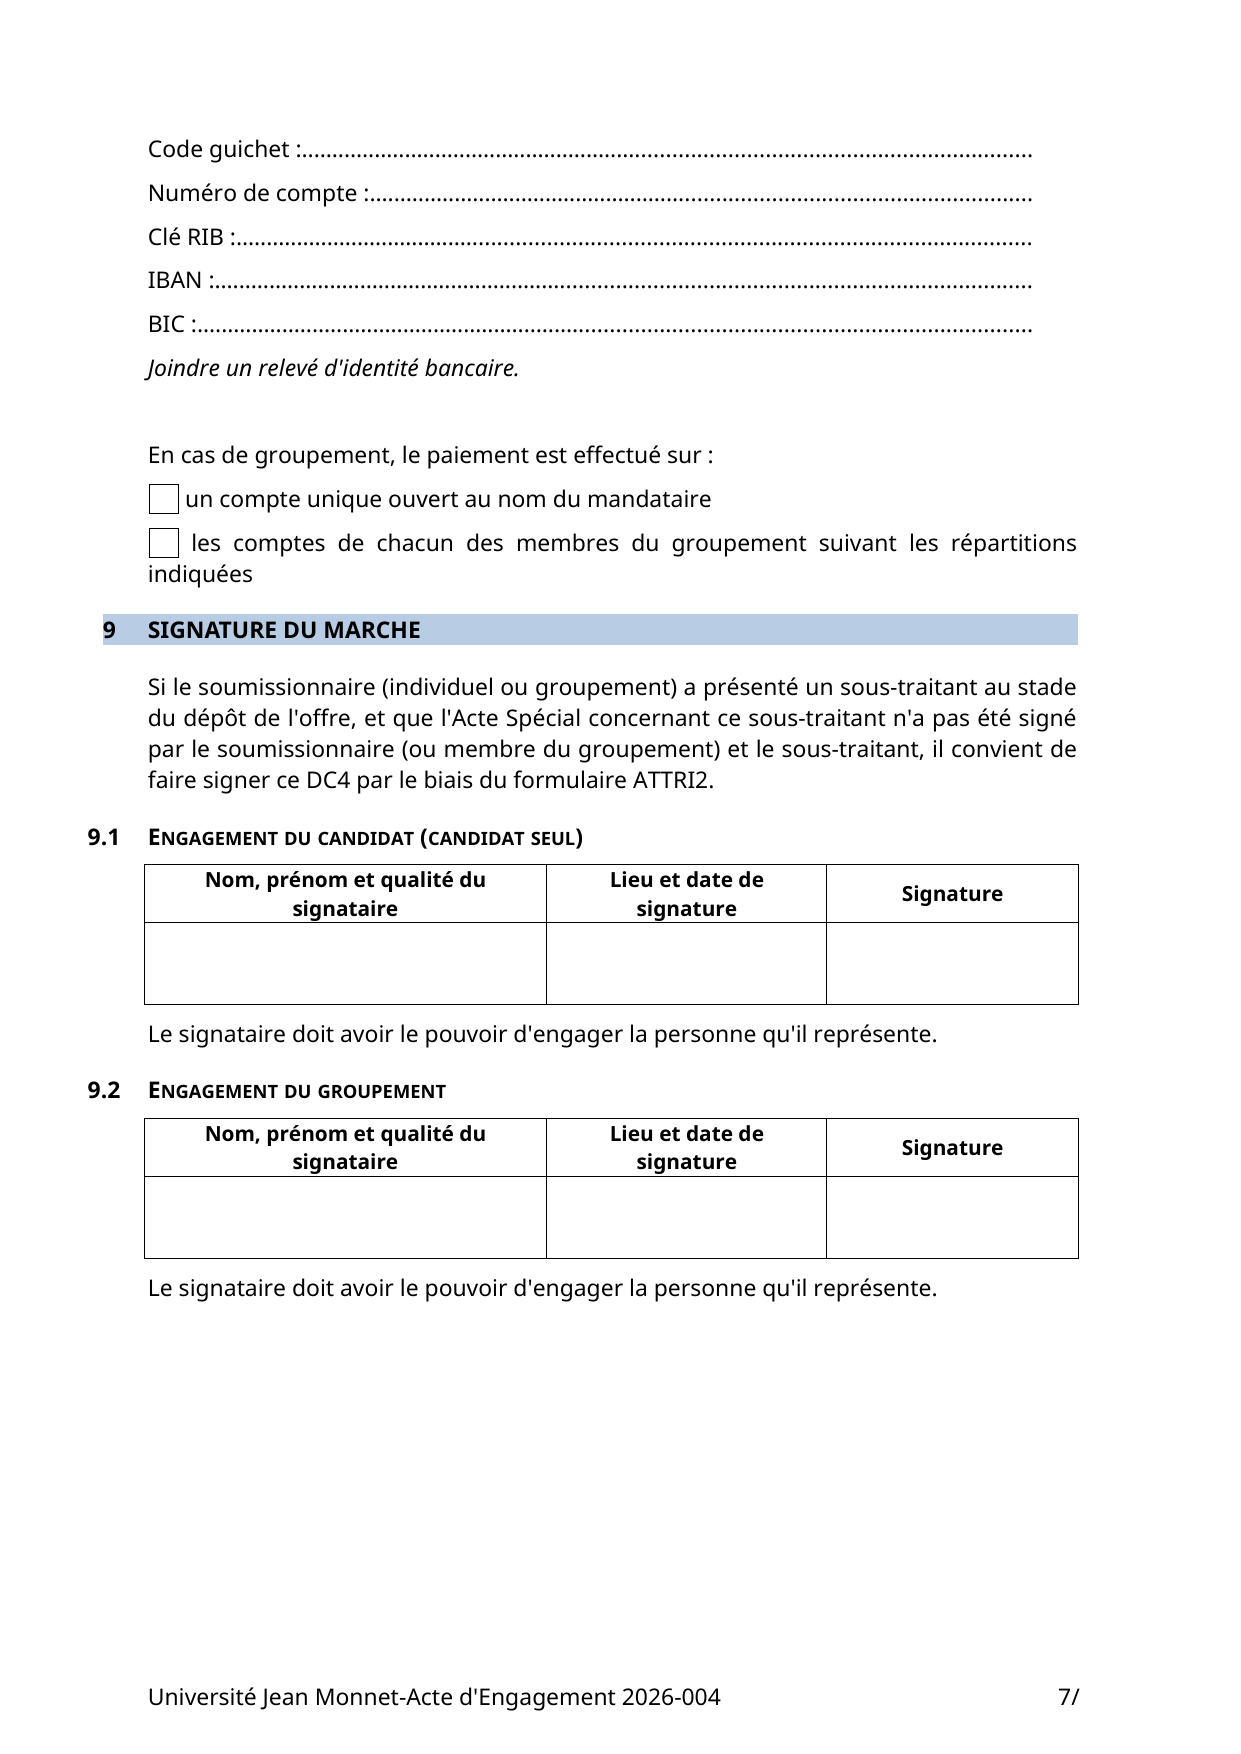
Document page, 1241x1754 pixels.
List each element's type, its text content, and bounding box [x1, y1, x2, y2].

table_cell [145, 923, 546, 1004]
text un compte unique ouvert au nom du mandataire [148, 483, 1078, 514]
table_cell [827, 923, 1078, 1004]
table_cell [145, 1177, 546, 1258]
table_header Nom, prénom et qualité du signataire [145, 865, 546, 922]
subtitle SIGNATURE DU MARCHE [103, 614, 1078, 645]
text Le signataire doit avoir le pouvoir d'engager la personne qu'il représente. [148, 1018, 1078, 1049]
text les comptes de chacun des membres du groupement suivant les répartitions indiquées [148, 527, 1078, 589]
text Si le soumissionnaire (individuel ou groupement) a présenté un sous-traitant au stade du dépôt de l'offre, et que l'Acte Spécial concernant ce sous-traitant n'a pas été signé par le soumissionnaire (ou membre du groupement) et le sous-traitant, il convient de faire signer ce DC4 par le biais du formulaire ATTRI2. [148, 670, 1078, 795]
text Joindre un relevé d'identité bancaire. [148, 352, 1078, 383]
subtitle Engagement du candidat (candidat seul) [87, 820, 1078, 852]
text BIC : [148, 308, 1078, 339]
table_header Nom, prénom et qualité du signataire [145, 1119, 546, 1176]
text Clé RIB : [148, 220, 1078, 252]
text En cas de groupement, le paiement est effectué sur : [148, 439, 1078, 470]
table_header Signature [827, 1119, 1078, 1176]
table_cell [827, 1177, 1078, 1258]
table_header Lieu et date de signature [547, 1119, 826, 1176]
text IBAN : [148, 264, 1078, 295]
table_cell [547, 1177, 826, 1258]
table_header Signature [827, 865, 1078, 922]
text Numéro de compte : [148, 177, 1078, 208]
text Le signataire doit avoir le pouvoir d'engager la personne qu'il représente. [148, 1271, 1078, 1303]
subtitle Engagement du groupement [87, 1074, 1078, 1105]
table_cell [547, 923, 826, 1004]
text Code guichet : [148, 133, 1078, 164]
table_header Lieu et date de signature [547, 865, 826, 922]
